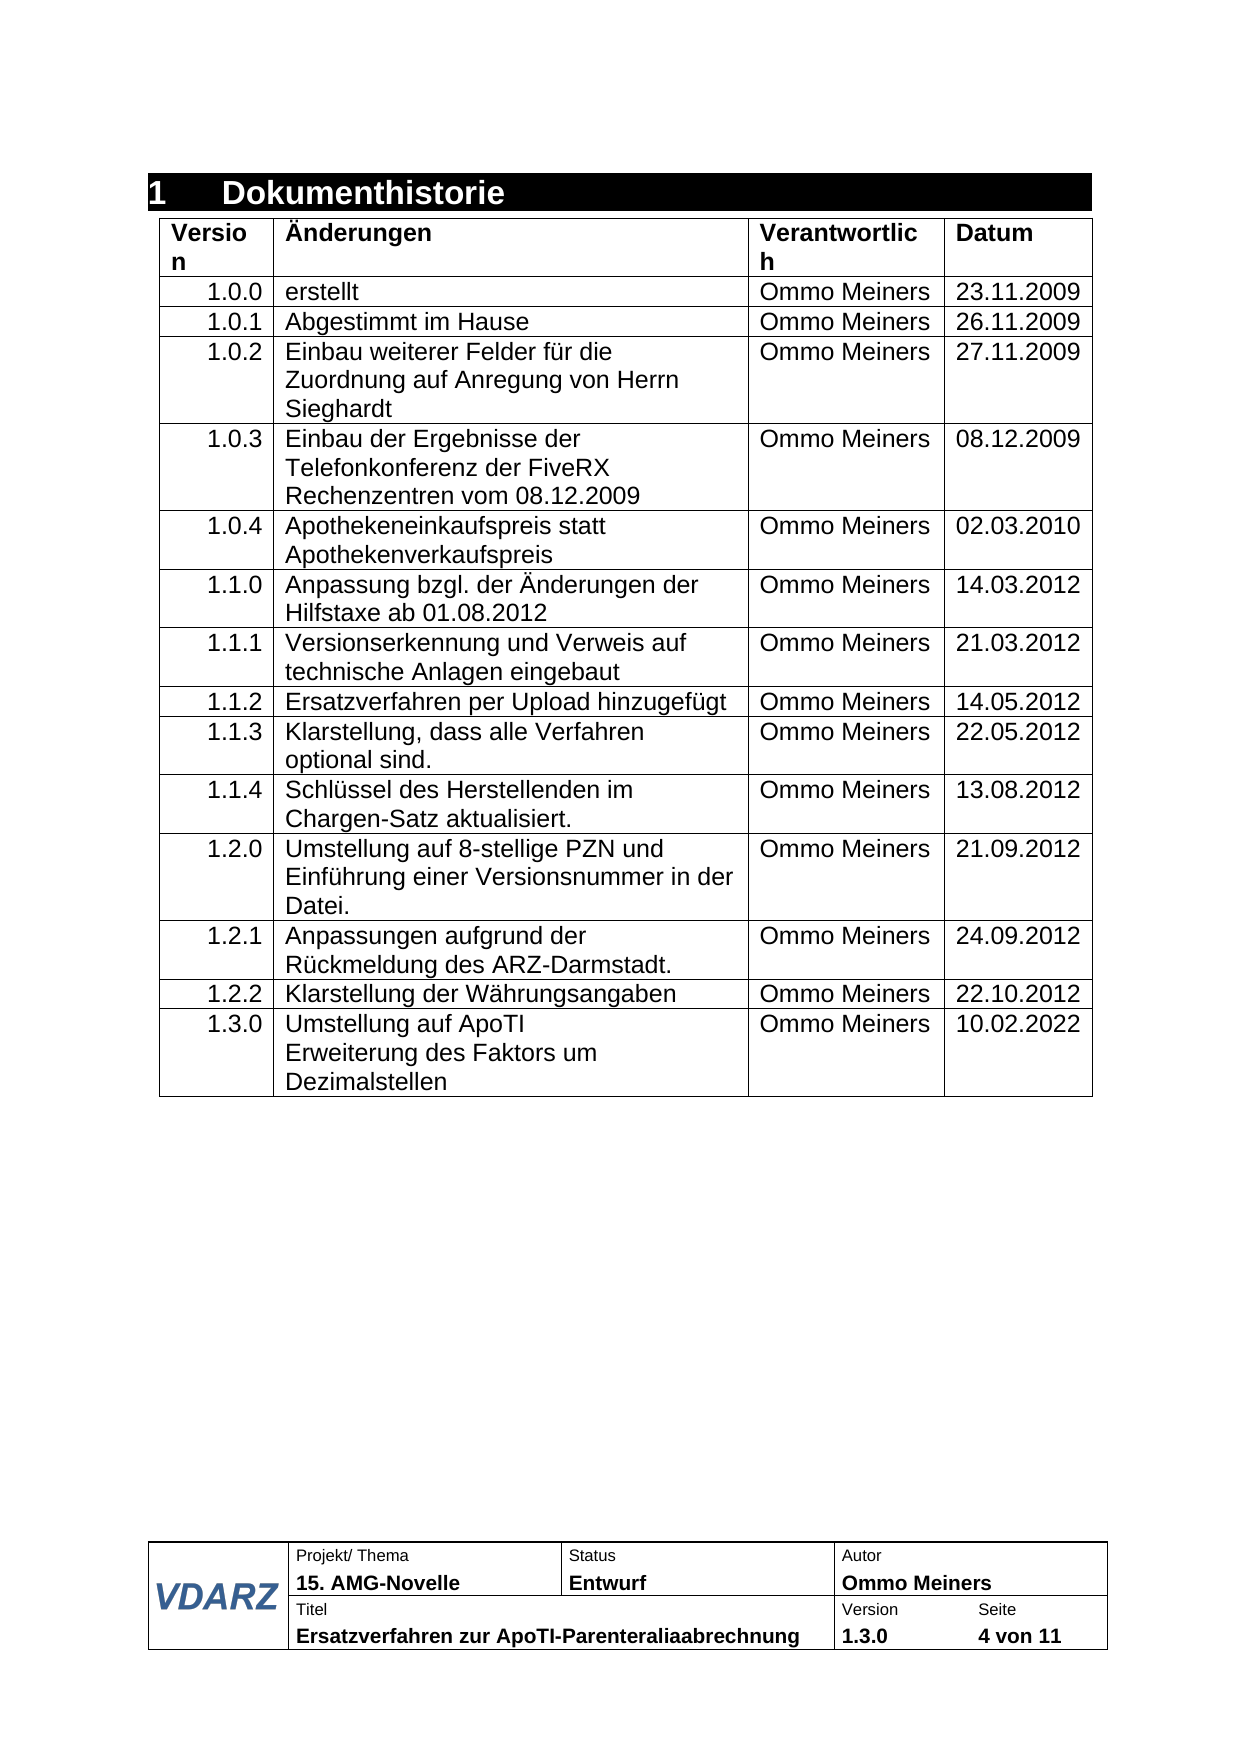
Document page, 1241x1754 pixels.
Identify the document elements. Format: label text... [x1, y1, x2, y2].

table_cell Ommo Meiners [749, 337, 944, 423]
table_header Version [160, 219, 273, 276]
table_cell 1.0.0 [160, 277, 273, 306]
table_cell 22.10.2012 [945, 980, 1092, 1008]
table_cell 1.2.1 [160, 921, 273, 978]
table_cell 1.0.2 [160, 337, 273, 423]
table_cell 21.03.2012 [945, 628, 1092, 686]
table_cell 08.12.2009 [945, 424, 1092, 510]
table_cell Anpassungen aufgrund der Rückmeldung des ARZ-Darmstadt. [274, 921, 748, 978]
table_cell Ommo Meiners [749, 511, 944, 569]
table_cell 23.11.2009 [945, 277, 1092, 306]
table_header Änderungen [274, 219, 748, 276]
table_cell 1.1.0 [160, 570, 273, 627]
table_cell Umstellung auf ApoTI Erweiterung des Faktors um Dezimalstellen [274, 1009, 748, 1096]
table_cell 1.1.2 [160, 687, 273, 716]
table_cell Einbau weiterer Felder für die Zuordnung auf Anregung von Herrn Sieghardt [274, 337, 748, 423]
table_cell Abgestimmt im Hause [274, 307, 748, 336]
table_cell 21.09.2012 [945, 834, 1092, 920]
table_cell 26.11.2009 [945, 307, 1092, 336]
table_cell Ommo Meiners [749, 628, 944, 686]
table_cell Ommo Meiners [749, 921, 944, 978]
table_cell [749, 1009, 944, 1096]
table_cell Ommo Meiners [749, 775, 944, 833]
table_cell 22.05.2012 [945, 717, 1092, 774]
table_cell 02.03.2010 [945, 511, 1092, 569]
table_cell Ommo Meiners [749, 424, 944, 510]
table_cell Schlüssel des Herstellenden im Chargen-Satz aktualisiert. [274, 775, 748, 833]
table_header Verantwortlich [749, 219, 944, 276]
table_cell 14.03.2012 [945, 570, 1092, 627]
table_cell Apothekeneinkaufspreis statt Apothekenverkaufspreis [274, 511, 748, 569]
table_cell Ommo Meiners [749, 277, 944, 306]
table_cell Versionserkennung und Verweis auf technische Anlagen eingebaut [274, 628, 748, 686]
table_cell Ommo Meiners [749, 717, 944, 774]
table_cell 1.2.2 [160, 980, 273, 1008]
table_cell Ommo Meiners [749, 570, 944, 627]
table_cell 14.05.2012 [945, 687, 1092, 716]
table_cell Umstellung auf 8-stellige PZN und Einführung einer Versionsnummer in der Datei. [274, 834, 748, 920]
table_cell 1.0.3 [160, 424, 273, 510]
table_cell Ommo Meiners [749, 980, 944, 1008]
table_cell Einbau der Ergebnisse der Telefonkonferenz der FiveRX Rechenzentren vom 08.12.2009 [274, 424, 748, 510]
table_cell 13.08.2012 [945, 775, 1092, 833]
table_cell Ommo Meiners [749, 834, 944, 920]
table_cell 1.2.0 [160, 834, 273, 920]
table_cell 10.02.2022 [945, 1009, 1092, 1096]
table_cell Ommo Meiners [749, 307, 944, 336]
table_cell 1.1.3 [160, 717, 273, 774]
table_cell Ommo Meiners [749, 687, 944, 716]
table_cell 1.0.1 [160, 307, 273, 336]
table_cell 1.3.0 [160, 1009, 273, 1096]
picture [155, 1581, 282, 1611]
table_cell 24.09.2012 [945, 921, 1092, 978]
table_cell 27.11.2009 [945, 337, 1092, 423]
table_cell 1.0.4 [160, 511, 273, 569]
table_cell Klarstellung der Währungsangaben [274, 980, 748, 1008]
table_cell Klarstellung, dass alle Verfahren optional sind. [274, 717, 748, 774]
table_cell 1.1.1 [160, 628, 273, 686]
table_cell erstellt [274, 277, 748, 306]
table_cell 1.1.4 [160, 775, 273, 833]
table_cell Ersatzverfahren per Upload hinzugefügt [274, 687, 748, 716]
table_header Datum [945, 219, 1092, 276]
table_cell Anpassung bzgl. der Änderungen der Hilfstaxe ab 01.08.2012 [274, 570, 748, 627]
subtitle Dokumenthistorie [148, 173, 1092, 211]
